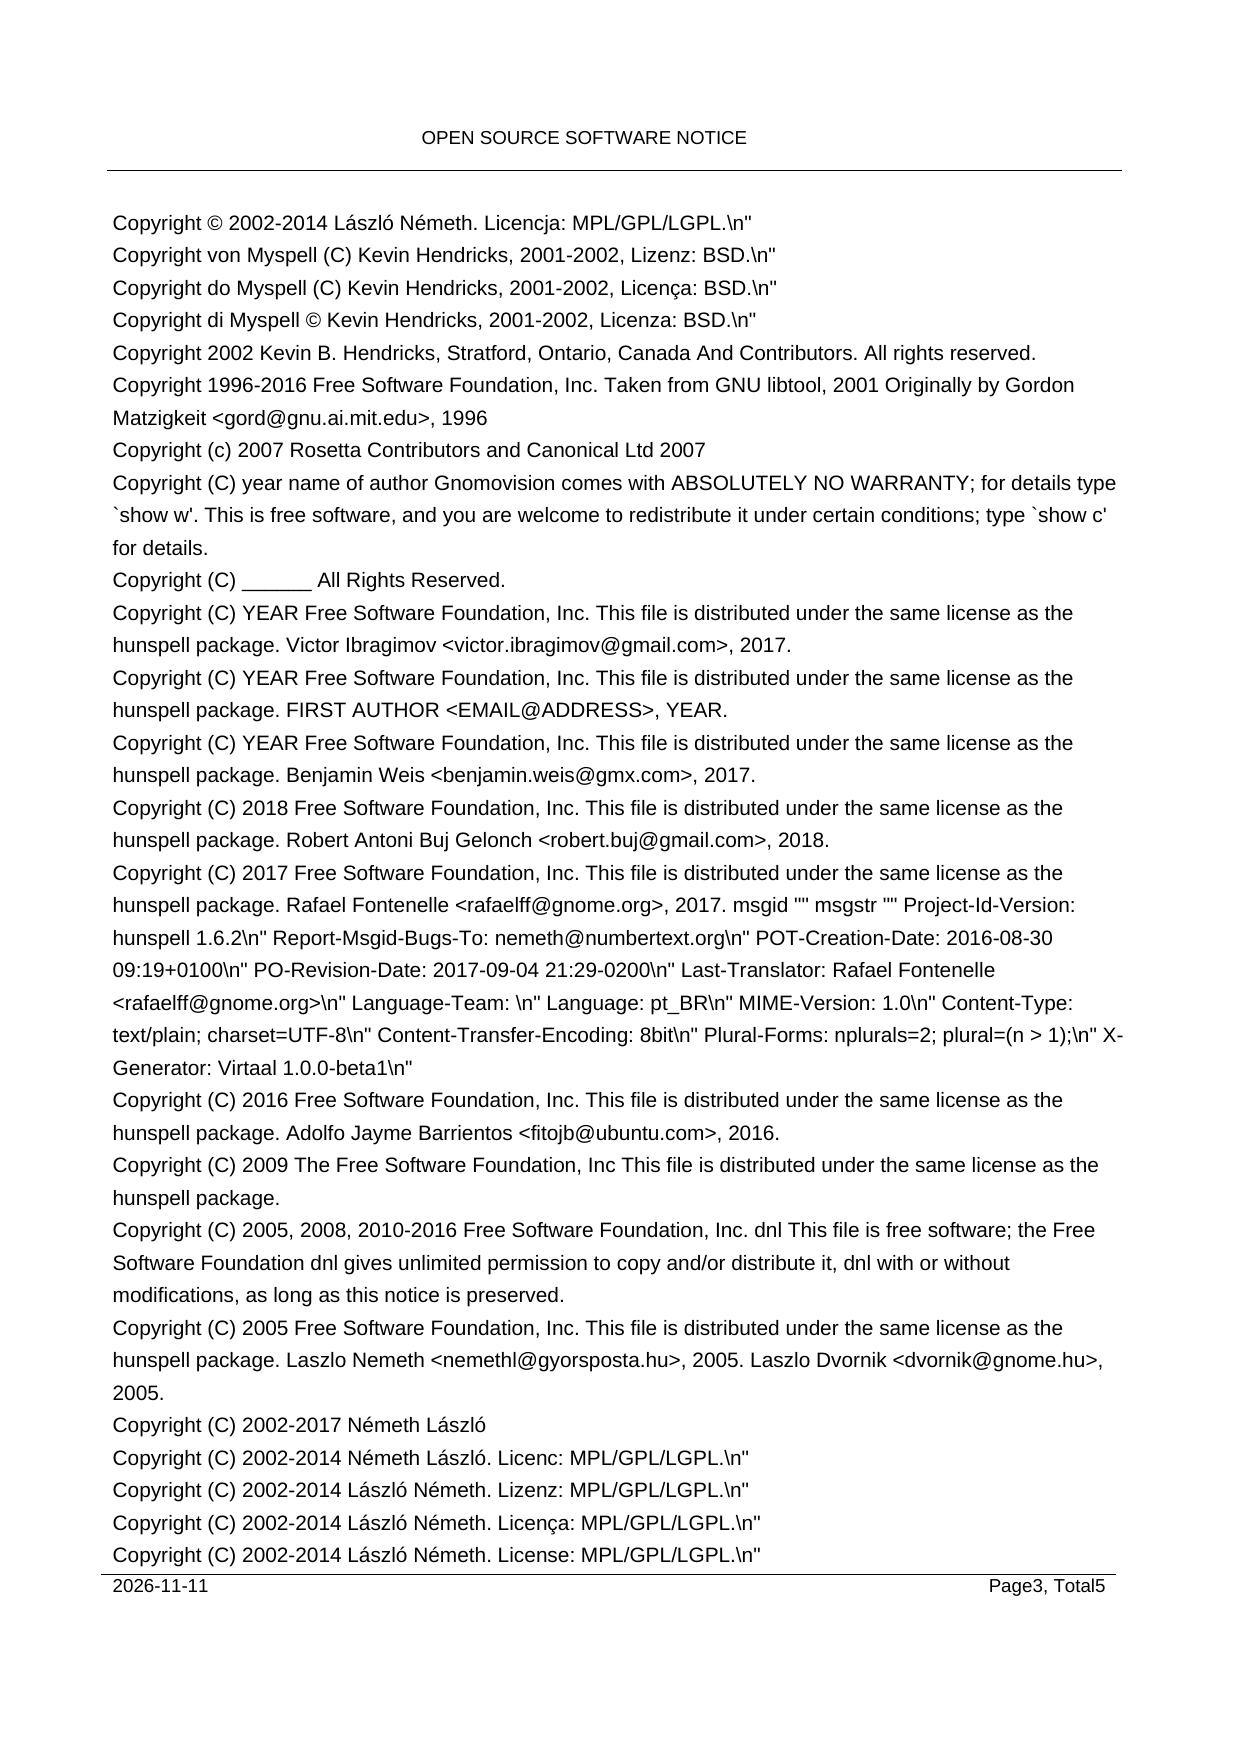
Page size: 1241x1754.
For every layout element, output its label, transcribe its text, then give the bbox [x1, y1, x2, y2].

text Copyright (C) 2002-2014 Németh László. Licenc: MPL/GPL/LGPL.\n" [112, 1441, 1128, 1474]
text Copyright (C) 2016 Free Software Foundation, Inc. This file is distributed under the same license as the hunspell package. Adolfo Jayme Barrientos <fitojb@ubuntu.com>, 2016. [112, 1084, 1128, 1149]
text Copyright (C) 2017 Free Software Foundation, Inc. This file is distributed under the same license as the hunspell package. Rafael Fontenelle <rafaelff@gnome.org>, 2017. msgid "" msgstr "" Project-Id-Version: hunspell 1.6.2\n" Report-Msgid-Bugs-To: nemeth@numbertext.org\n" POT-Creation-Date: 2016-08-30 09:19+0100\n" PO-Revision-Date: 2017-09-04 21:29-0200\n" Last-Translator: Rafael Fontenelle <rafaelff@gnome.org>\n" Language-Team: \n" Language: pt_BR\n" MIME-Version: 1.0\n" Content-Type: text/plain; charset=UTF-8\n" Content-Transfer-Encoding: 8bit\n" Plural-Forms: nplurals=2; plural=(n > 1);\n" X-Generator: Virtaal 1.0.0-beta1\n" [112, 856, 1128, 1084]
text Copyright 2002 Kevin B. Hendricks, Stratford, Ontario, Canada And Contributors. All rights reserved. [112, 336, 1128, 369]
text Copyright 1996-2016 Free Software Foundation, Inc. Taken from GNU libtool, 2001 Originally by Gordon Matzigkeit <gord@gnu.ai.mit.edu>, 1996 [112, 369, 1128, 434]
text Copyright do Myspell (C) Kevin Hendricks, 2001-2002, Licença: BSD.\n" [112, 271, 1128, 304]
text Copyright (C) ______ All Rights Reserved. [112, 564, 1128, 596]
text Copyright (C) year name of author Gnomovision comes with ABSOLUTELY NO WARRANTY; for details type `show w'. This is free software, and you are welcome to redistribute it under certain conditions; type `show c' for details. [112, 466, 1128, 564]
text Copyright (C) 2018 Free Software Foundation, Inc. This file is distributed under the same license as the hunspell package. Robert Antoni Buj Gelonch <robert.buj@gmail.com>, 2018. [112, 791, 1128, 856]
text Copyright (C) YEAR Free Software Foundation, Inc. This file is distributed under the same license as the hunspell package. FIRST AUTHOR <EMAIL@ADDRESS>, YEAR. [112, 661, 1128, 726]
text Copyright (C) 2002-2014 László Németh. License: MPL/GPL/LGPL.\n" [112, 1539, 1128, 1571]
text Copyright di Myspell © Kevin Hendricks, 2001-2002, Licenza: BSD.\n" [112, 304, 1128, 336]
text Copyright (C) 2002-2014 László Németh. Licença: MPL/GPL/LGPL.\n" [112, 1506, 1128, 1539]
text Copyright (C) 2005 Free Software Foundation, Inc. This file is distributed under the same license as the hunspell package. Laszlo Nemeth <nemethl@gyorsposta.hu>, 2005. Laszlo Dvornik <dvornik@gnome.hu>, 2005. [112, 1311, 1128, 1409]
text Copyright von Myspell (C) Kevin Hendricks, 2001-2002, Lizenz: BSD.\n" [112, 239, 1128, 271]
text Copyright (C) YEAR Free Software Foundation, Inc. This file is distributed under the same license as the hunspell package. Benjamin Weis <benjamin.weis@gmx.com>, 2017. [112, 726, 1128, 791]
text Copyright (C) 2009 The Free Software Foundation, Inc This file is distributed under the same license as the hunspell package. [112, 1149, 1128, 1214]
text Copyright (c) 2007 Rosetta Contributors and Canonical Ltd 2007 [112, 434, 1128, 466]
text Copyright (C) 2002-2014 László Németh. Lizenz: MPL/GPL/LGPL.\n" [112, 1474, 1128, 1506]
text Copyright (C) YEAR Free Software Foundation, Inc. This file is distributed under the same license as the hunspell package. Victor Ibragimov <victor.ibragimov@gmail.com>, 2017. [112, 596, 1128, 661]
text Copyright (C) 2002-2017 Németh László [112, 1409, 1128, 1441]
text Copyright (C) 2005, 2008, 2010-2016 Free Software Foundation, Inc. dnl This file is free software; the Free Software Foundation dnl gives unlimited permission to copy and/or distribute it, dnl with or without modifications, as long as this notice is preserved. [112, 1214, 1128, 1311]
text Copyright © 2002-2014 László Németh. Licencja: MPL/GPL/LGPL.\n" [112, 206, 1128, 239]
